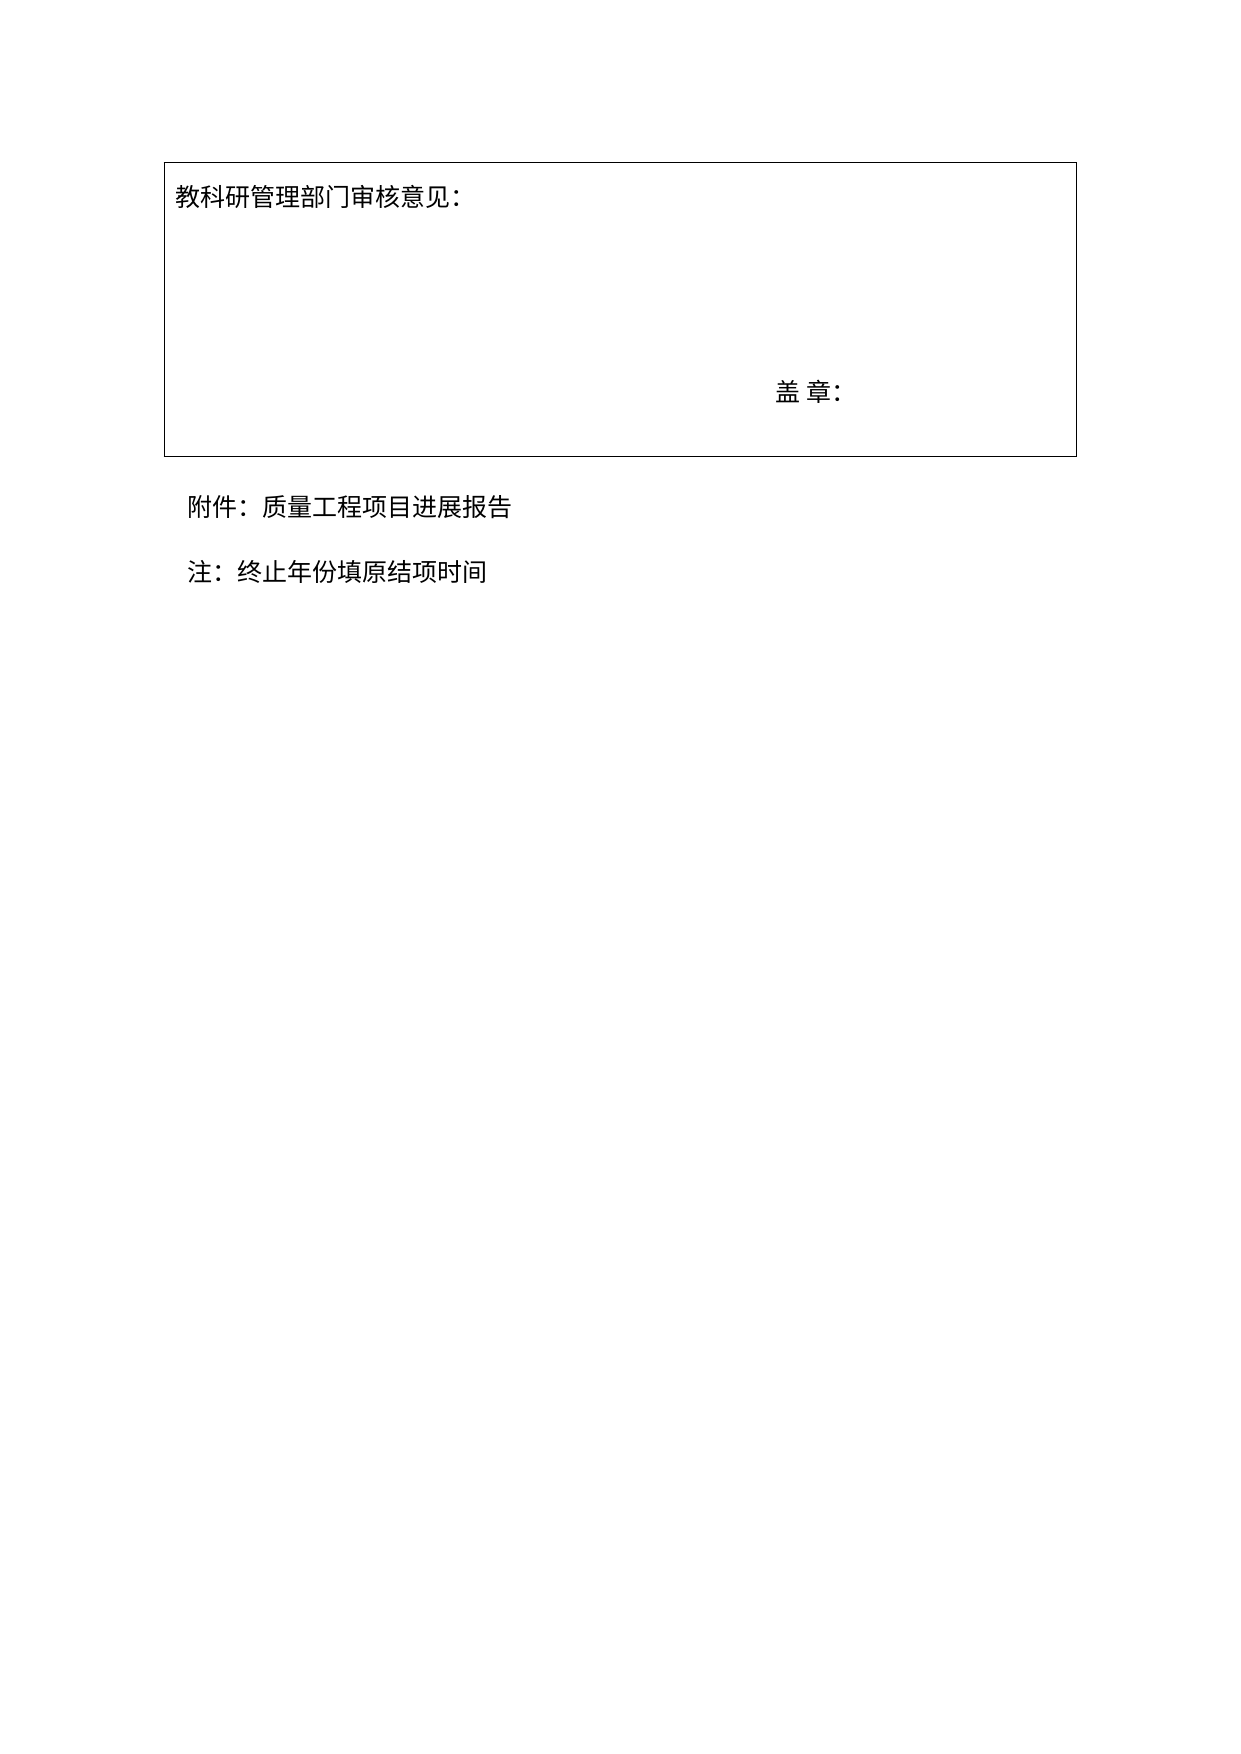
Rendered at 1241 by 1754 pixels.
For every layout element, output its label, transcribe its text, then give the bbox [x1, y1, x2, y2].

text 注：终止年份填原结项时间 [187, 538, 1053, 603]
text 附件：质量工程项目进展报告 [187, 473, 1053, 538]
table_cell 教科研管理部门审核意见： 盖 章： [165, 163, 1076, 456]
